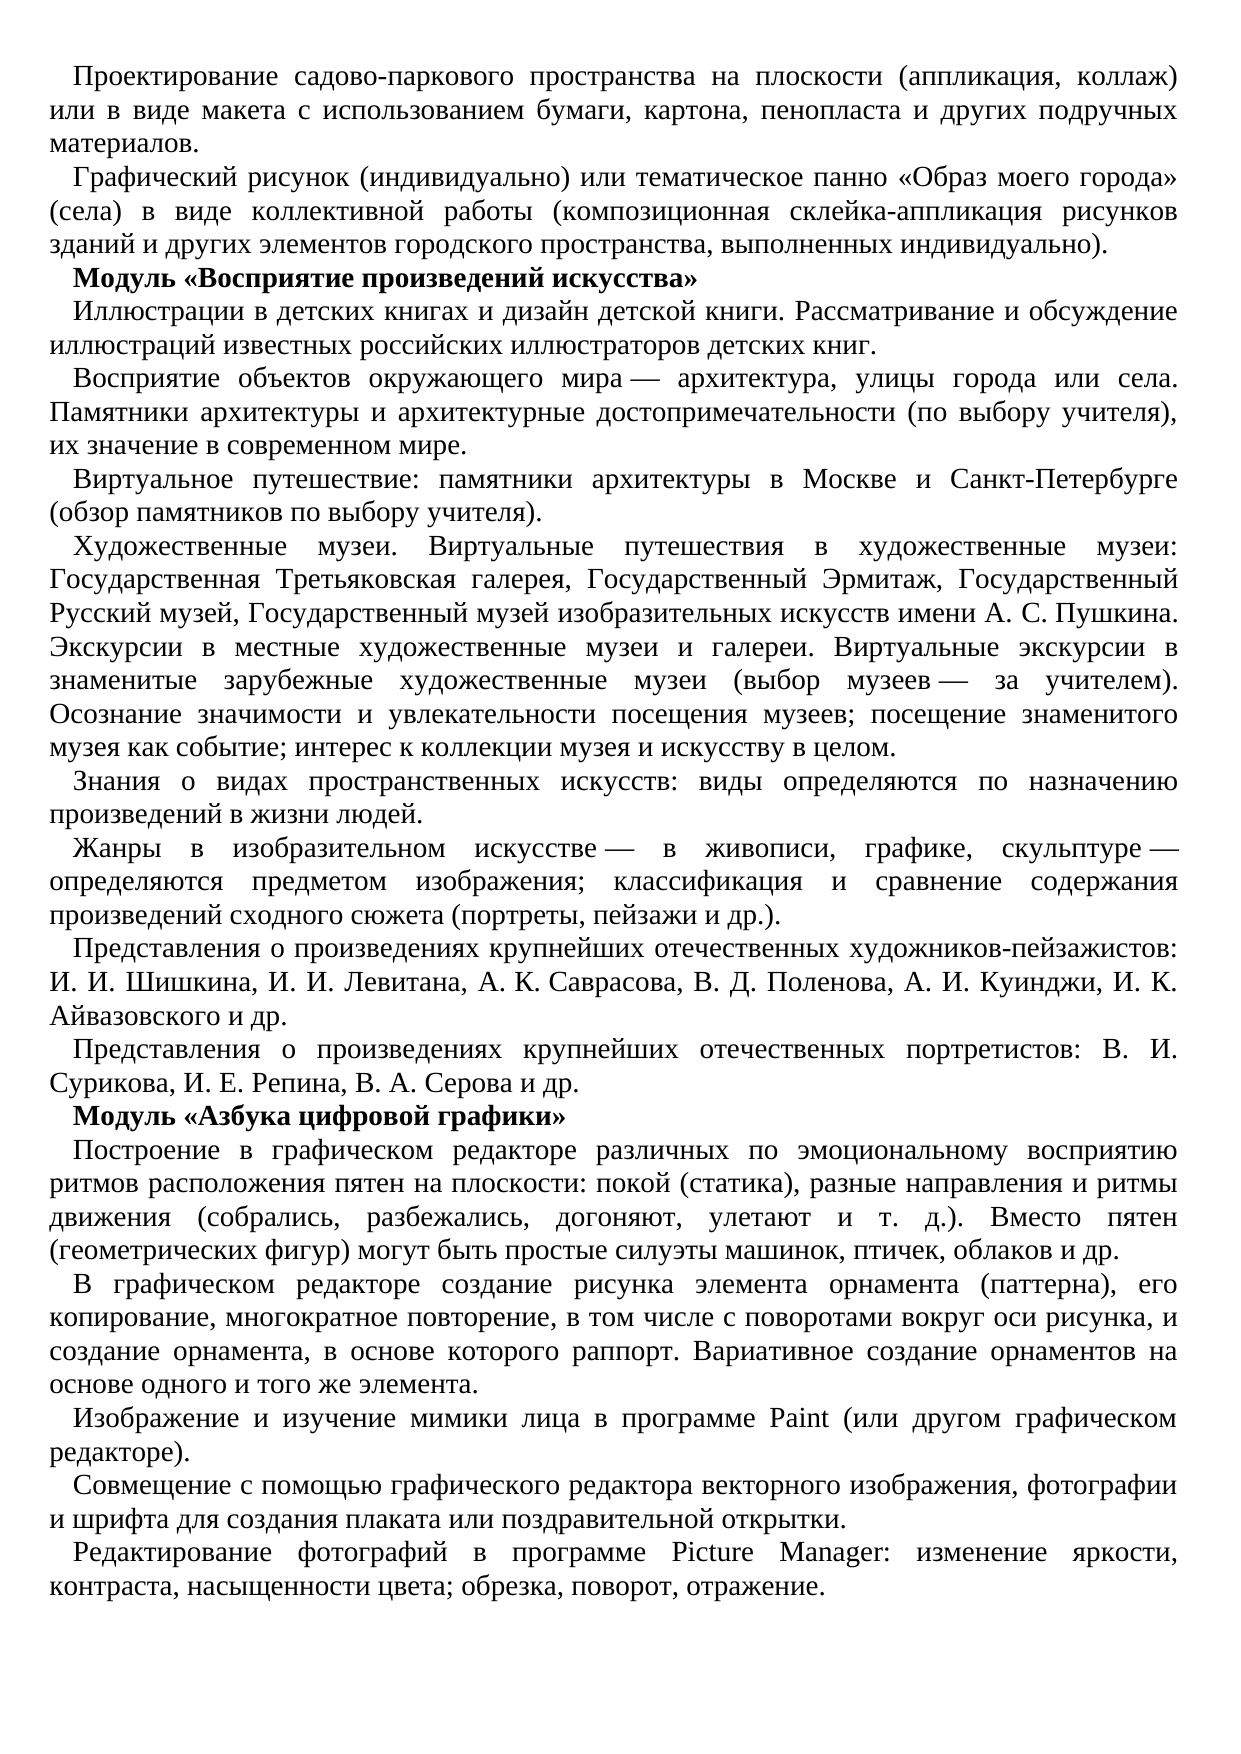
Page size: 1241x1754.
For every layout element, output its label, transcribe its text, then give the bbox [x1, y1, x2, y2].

text Графический рисунок (индивидуально) или тематическое панно «Образ моего города» (села) в виде коллективной работы (композиционная склейка-аппликация рисунков зданий и других элементов городского пространства, выполненных индивидуально). [49, 159, 1179, 260]
text В графическом редакторе создание рисунка элемента орнамента (паттерна), его копирование, многократное повторение, в том числе с поворотами вокруг оси рисунка, и создание орнамента, в основе которого раппорт. Вариативное создание орнаментов на основе одного и того же элемента. [49, 1266, 1179, 1400]
text Художественные музеи. Виртуальные путешествия в художественные музеи: Государственная Третьяковская галерея, Государственный Эрмитаж, Государственный Русский музей, Государственный музей изобразительных искусств имени А. С. Пушкина. Экскурсии в местные художественные музеи и галереи. Виртуальные экскурсии в знаменитые зарубежные художественные музеи (выбор музеев — за учителем). Осознание значимости и увлекательности посещения музеев; посещение знаменитого музея как событие; интерес к коллекции музея и искусству в целом. [49, 528, 1179, 763]
text Модуль «Восприятие произведений искусства» [49, 260, 1179, 293]
text Восприятие объектов окружающего мира — архитектура, улицы города или села. Памятники архитектуры и архитектурные достопримечательности (по выбору учителя), их значение в современном мире. [49, 360, 1179, 461]
text Представления о произведениях крупнейших отечественных художников-пейзажистов: И. И. Шишкина, И. И. Левитана, А. К. Саврасова, В. Д. Поленова, А. И. Куинджи, И. К. Айвазовского и др. [49, 931, 1179, 1031]
text Жанры в изобразительном искусстве — в живописи, графике, скульптуре — определяются предметом изображения; классификация и сравнение содержания произведений сходного сюжета (портреты, пейзажи и др.). [49, 830, 1179, 931]
text Изображение и изучение мимики лица в программе Paint (или другом графическом редакторе). [49, 1400, 1179, 1467]
text Представления о произведениях крупнейших отечественных портретистов: В. И. Сурикова, И. Е. Репина, В. А. Серова и др. [49, 1031, 1179, 1098]
text Построение в графическом редакторе различных по эмоциональному восприятию ритмов расположения пятен на плоскости: покой (статика), разные направления и ритмы движения (собрались, разбежались, догоняют, улетают и т. д.). Вместо пятен (геометрических фигур) могут быть простые силуэты машинок, птичек, облаков и др. [49, 1132, 1179, 1266]
text Проектирование садово-паркового пространства на плоскости (аппликация, коллаж) или в виде макета с использованием бумаги, картона, пенопласта и других подручных материалов. [49, 58, 1179, 159]
text Знания о видах пространственных искусств: виды определяются по назначению произведений в жизни людей. [49, 763, 1179, 830]
text Редактирование фотографий в программе Picture Manager: изменение яркости, контраста, насыщенности цвета; обрезка, поворот, отражение. [49, 1534, 1179, 1601]
text Модуль «Азбука цифровой графики» [49, 1098, 1179, 1132]
text Иллюстрации в детских книгах и дизайн детской книги. Рассматривание и обсуждение иллюстраций известных российских иллюстраторов детских книг. [49, 293, 1179, 360]
text Совмещение с помощью графического редактора векторного изображения, фотографии и шрифта для создания плаката или поздравительной открытки. [49, 1467, 1179, 1534]
text Виртуальное путешествие: памятники архитектуры в Москве и Санкт-Петербурге (обзор памятников по выбору учителя). [49, 461, 1179, 528]
